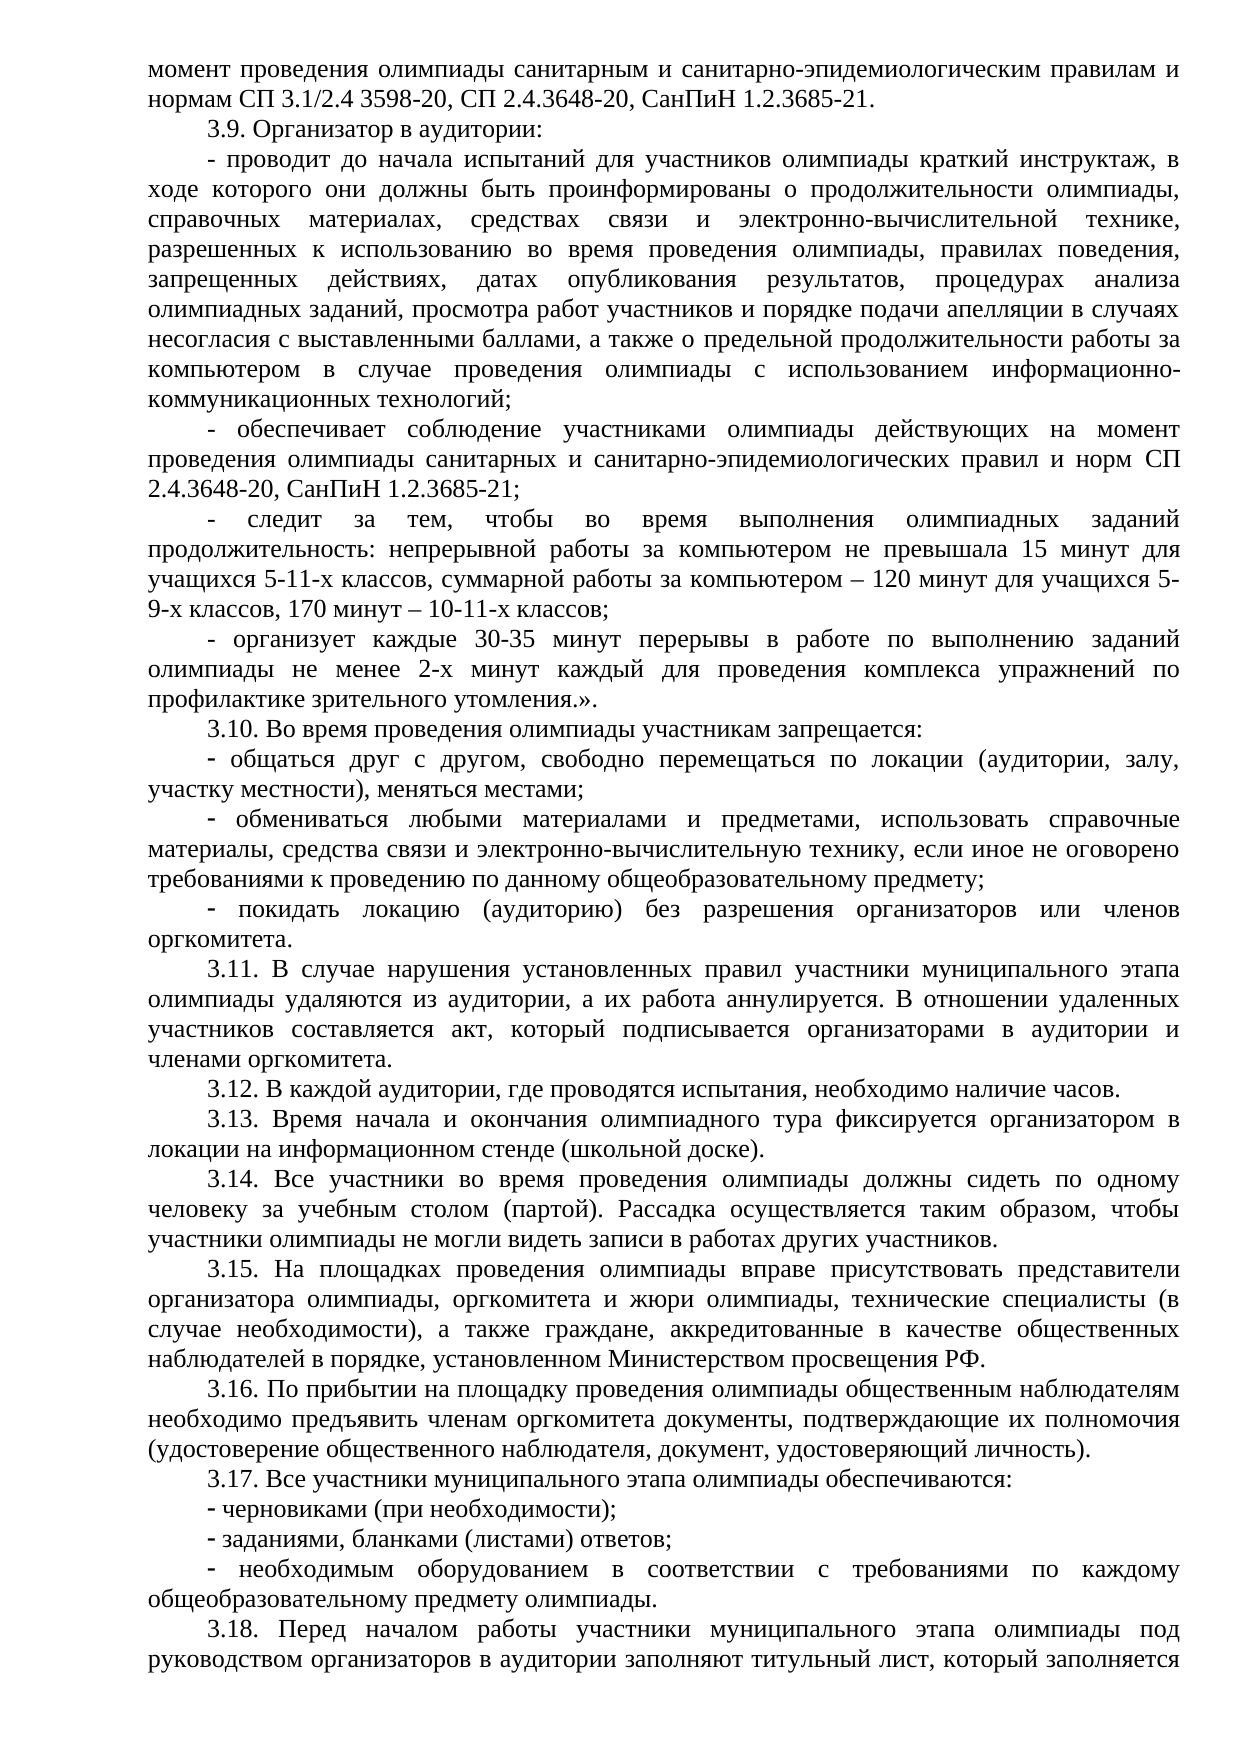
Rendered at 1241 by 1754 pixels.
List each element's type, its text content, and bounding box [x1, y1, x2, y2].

text 3.10. Во время проведения олимпиады участникам запрещается: [148, 713, 1181, 743]
text - обеспечивает соблюдение участниками олимпиады действующих на момент проведения олимпиады санитарных и санитарно-эпидемиологических правил и норм СП 2.4.3648-20, СанПиН 1.2.3685-21; [148, 413, 1181, 503]
text 3.12. В каждой аудитории, где проводятся испытания, необходимо наличие часов. [148, 1073, 1181, 1103]
text необходимым оборудованием в соответствии с требованиями по каждому общеобразовательному предмету олимпиады. [148, 1553, 1181, 1613]
text - следит за тем, чтобы во время выполнения олимпиадных заданий продолжительность: непрерывной работы за компьютером не превышала 15 минут для учащихся 5-11-х классов, суммарной работы за компьютером – 120 минут для учащихся 5-9-х классов, 170 минут – 10-11-х классов; [148, 503, 1181, 623]
text общаться друг с другом, свободно перемещаться по локации (аудитории, залу, участку местности), меняться местами; [148, 743, 1181, 803]
text 3.11. В случае нарушения установленных правил участники муниципального этапа олимпиады удаляются из аудитории, а их работа аннулируется. В отношении удаленных участников составляется акт, который подписывается организаторами в аудитории и членами оргкомитета. [148, 953, 1181, 1073]
text - проводит до начала испытаний для участников олимпиады краткий инструктаж, в ходе которого они должны быть проинформированы о продолжительности олимпиады, справочных материалах, средствах связи и электронно-вычислительной технике, разрешенных к использованию во время проведения олимпиады, правилах поведения, запрещенных действиях, датах опубликования результатов, процедурах анализа олимпиадных заданий, просмотра работ участников и порядке подачи апелляции в случаях несогласия с выставленными баллами, а также о предельной продолжительности работы за компьютером в случае проведения олимпиады с использованием информационно-коммуникационных технологий; [148, 143, 1181, 413]
text 3.17. Все участники муниципального этапа олимпиады обеспечиваются: [148, 1463, 1181, 1493]
text заданиями, бланками (листами) ответов; [148, 1523, 1181, 1553]
text 3.15. На площадках проведения олимпиады вправе присутствовать представители организатора олимпиады, оргкомитета и жюри олимпиады, технические специалисты (в случае необходимости), а также граждане, аккредитованные в качестве общественных наблюдателей в порядке, установленном Министерством просвещения РФ. [148, 1253, 1181, 1373]
text покидать локацию (аудиторию) без разрешения организаторов или членов оргкомитета. [148, 893, 1181, 953]
text - организует каждые 30-35 минут перерывы в работе по выполнению заданий олимпиады не менее 2-х минут каждый для проведения комплекса упражнений по профилактике зрительного утомления.». [148, 623, 1181, 713]
text обмениваться любыми материалами и предметами, использовать справочные материалы, средства связи и электронно-вычислительную технику, если иное не оговорено требованиями к проведению по данному общеобразовательному предмету; [148, 803, 1181, 893]
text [148, 53, 1181, 113]
text 3.16. По прибытии на площадку проведения олимпиады общественным наблюдателям необходимо предъявить членам оргкомитета документы, подтверждающие их полномочия (удостоверение общественного наблюдателя, документ, удостоверяющий личность). [148, 1373, 1181, 1463]
text черновиками (при необходимости); [148, 1493, 1181, 1523]
text 3.9. Организатор в аудитории: [148, 113, 1181, 143]
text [148, 1613, 1181, 1673]
text 3.13. Время начала и окончания олимпиадного тура фиксируется организатором в локации на информационном стенде (школьной доске). [148, 1103, 1181, 1163]
text 3.14. Все участники во время проведения олимпиады должны сидеть по одному человеку за учебным столом (партой). Рассадка осуществляется таким образом, чтобы участники олимпиады не могли видеть записи в работах других участников. [148, 1163, 1181, 1253]
